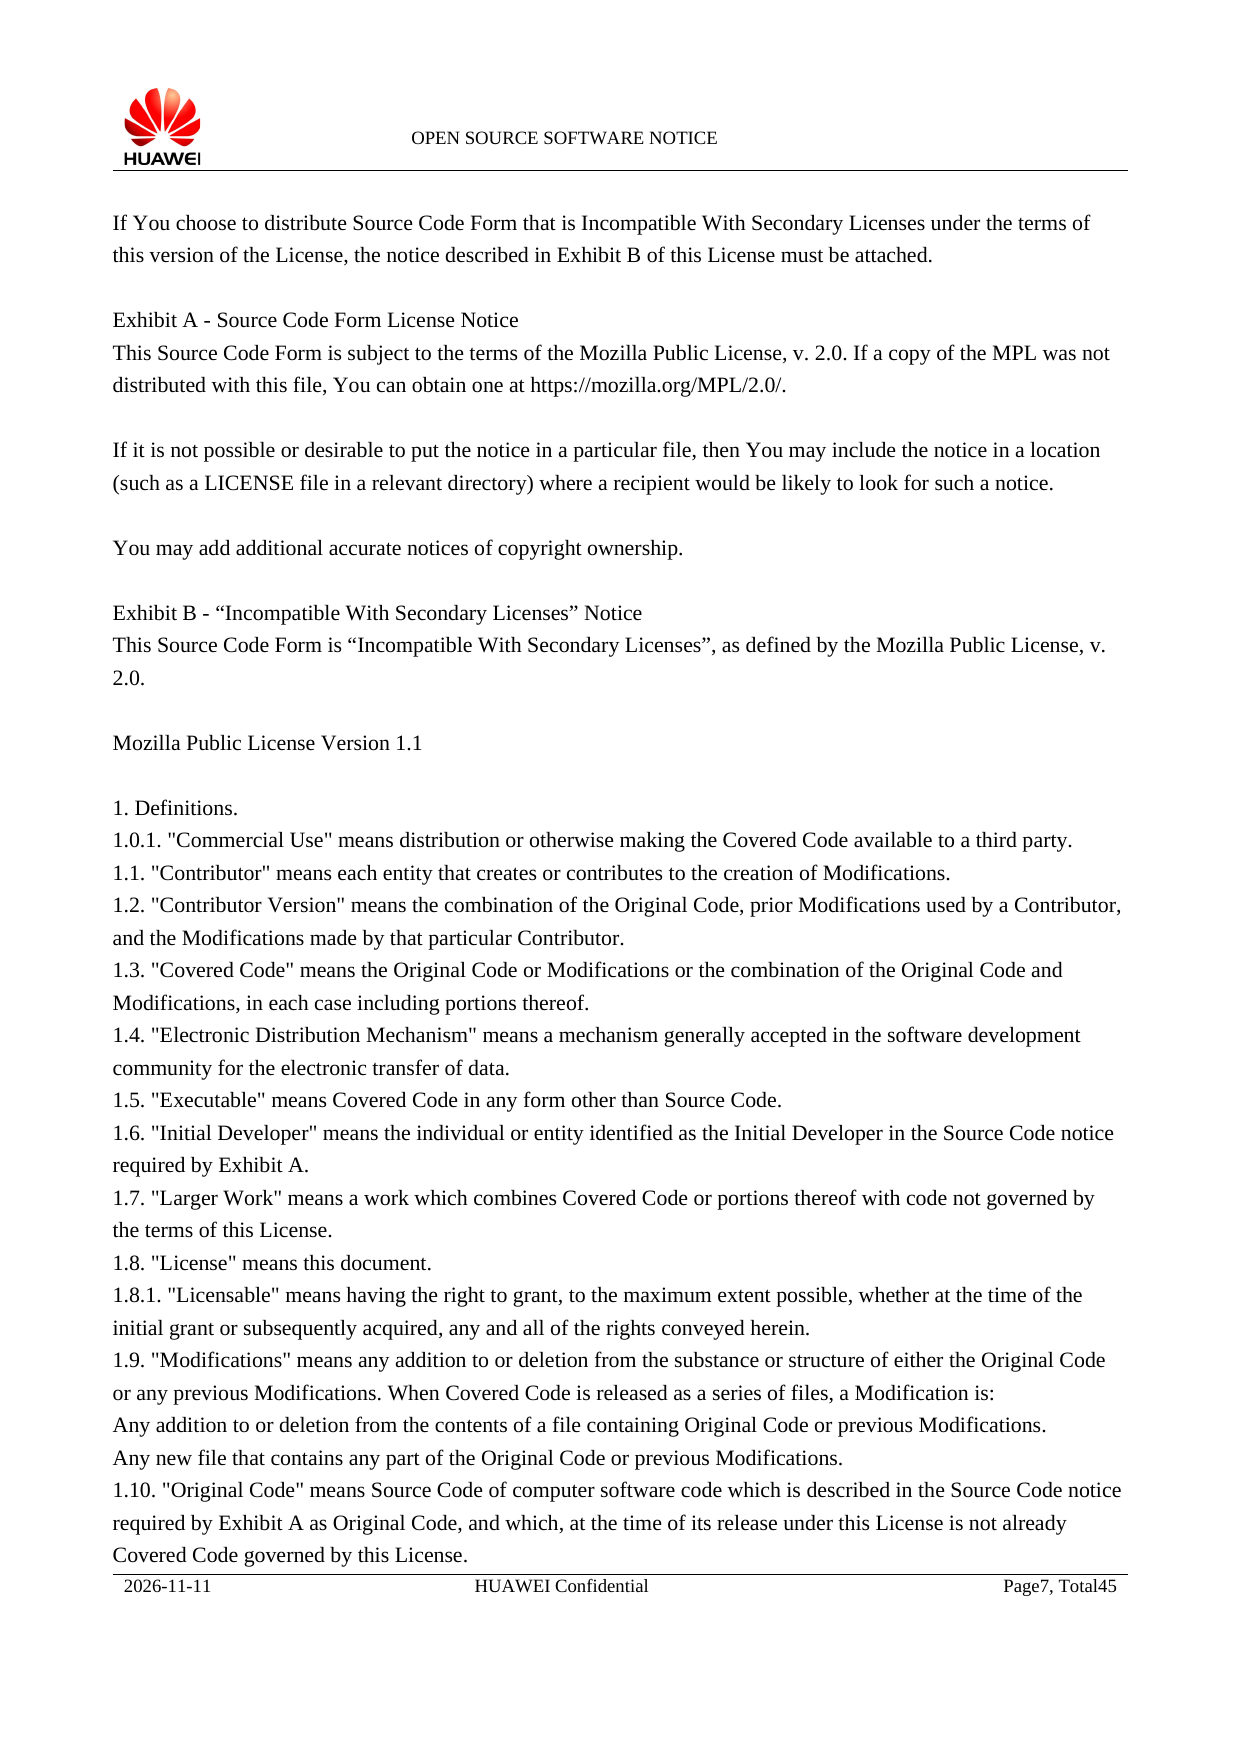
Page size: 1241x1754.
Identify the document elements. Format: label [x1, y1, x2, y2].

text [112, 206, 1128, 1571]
picture [124, 88, 201, 165]
